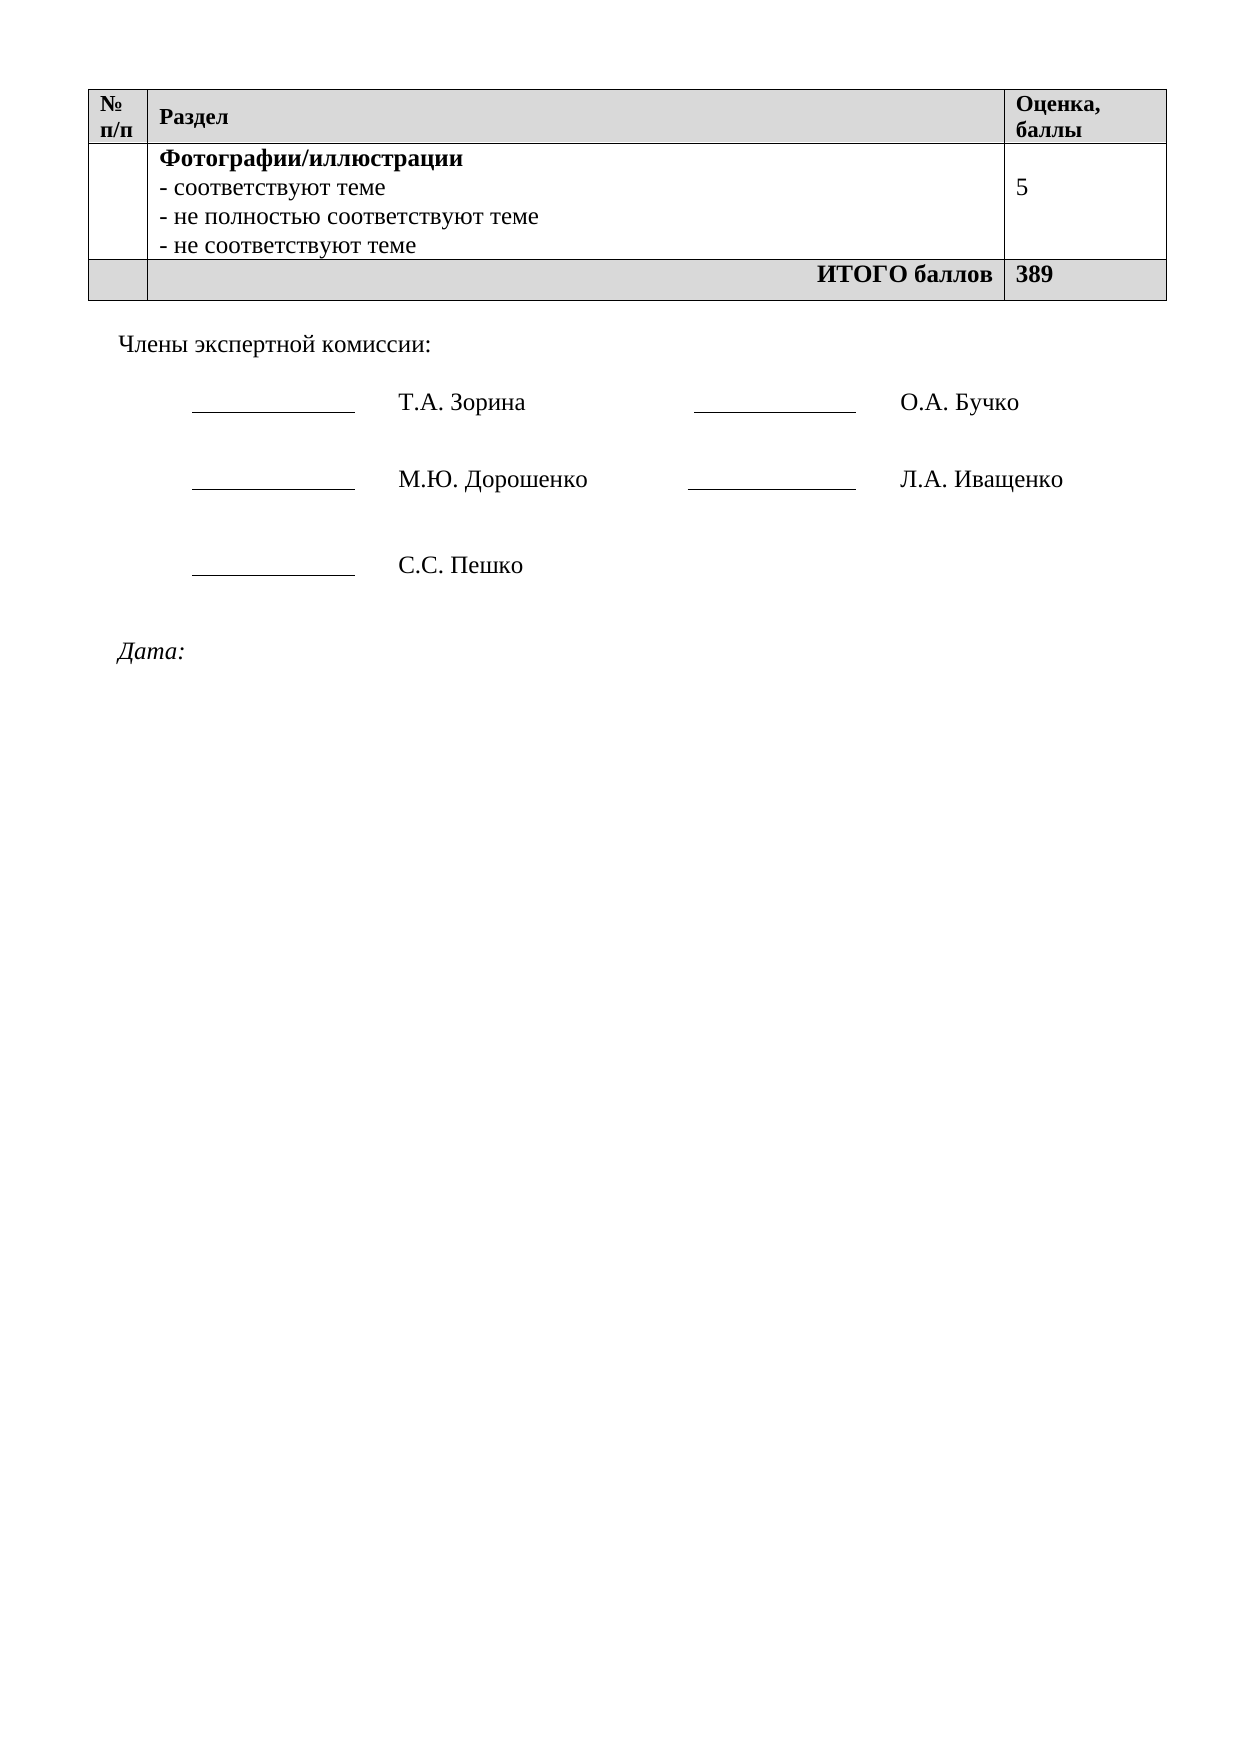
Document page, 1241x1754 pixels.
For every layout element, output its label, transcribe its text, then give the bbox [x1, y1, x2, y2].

table_cell Фотографии/иллюстрации - соответствуют теме - не полностью соответствуют теме - не соответствуют теме [148, 144, 1004, 258]
table_cell Раздел [148, 90, 1004, 142]
text С.С. Пешко [118, 550, 1167, 579]
table_cell ИТОГО баллов [148, 260, 1004, 300]
text Т.А. Зорина О.А. Бучко [118, 387, 1167, 416]
table_cell 5 [1005, 144, 1166, 258]
text М.Ю. Дорошенко Л.А. Иващенко [118, 464, 1167, 492]
table_cell [89, 260, 147, 300]
table_cell Оценка, баллы [1005, 90, 1166, 142]
text Члены экспертной комиссии: [118, 329, 1167, 358]
table_cell № п/п [89, 90, 147, 142]
text Дата: [118, 636, 1167, 665]
table_cell 389 [1005, 260, 1166, 300]
table_cell [89, 144, 147, 258]
